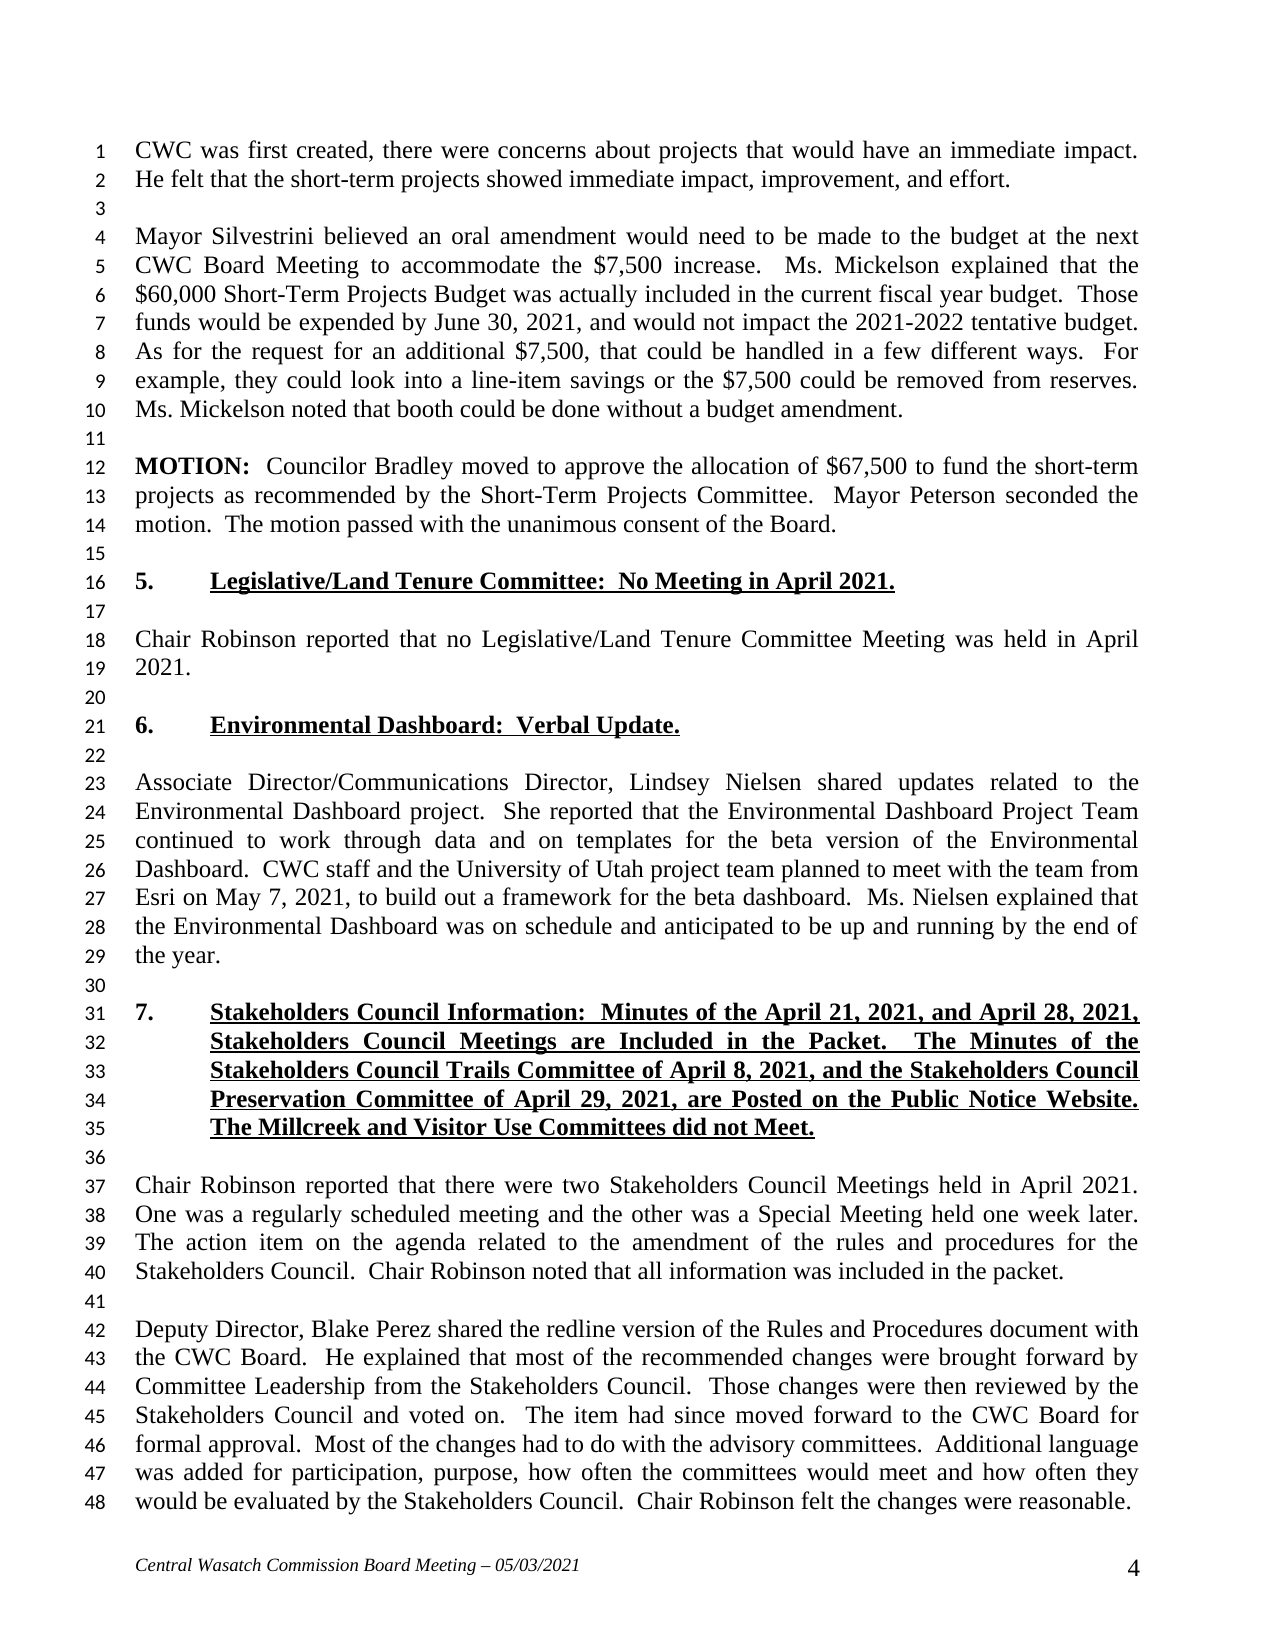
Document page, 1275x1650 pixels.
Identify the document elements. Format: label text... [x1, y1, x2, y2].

text Deputy Director, Blake Perez shared the redline version of the Rules and Procedures document with the CWC Board. He explained that most of the recommended changes were brought forward by Committee Leadership from the Stakeholders Council. Those changes were then reviewed by the Stakeholders Council and voted on. The item had since moved forward to the CWC Board for formal approval. Most of the changes had to do with the advisory committees. Additional language was added for participation, purpose, how often the committees would meet and how often they would be evaluated by the Stakeholders Council. Chair Robinson felt the changes were reasonable. [135, 1314, 1140, 1515]
text Mayor Silvestrini believed an oral amendment would need to be made to the budget at the next CWC Board Meeting to accommodate the $7,500 increase. Ms. Mickelson explained that the $60,000 Short-Term Projects Budget was actually included in the current fiscal year budget. Those funds would be expended by June 30, 2021, and would not impact the 2021-2022 tentative budget. As for the request for an additional $7,500, that could be handled in a few different ways. For example, they could look into a line-item savings or the $7,500 could be removed from reserves. Ms. Mickelson noted that booth could be done without a budget amendment. [135, 221, 1140, 422]
text Chair Robinson reported that there were two Stakeholders Council Meetings held in April 2021. One was a regularly scheduled meeting and the other was a Special Meeting held one week later. The action item on the agenda related to the amendment of the rules and procedures for the Stakeholders Council. Chair Robinson noted that all information was included in the packet. [135, 1170, 1140, 1285]
list Environmental Dashboard: Verbal Update. [135, 710, 1140, 739]
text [135, 135, 1140, 192]
list Stakeholders Council Information: Minutes of the April 21, 2021, and April 28, 2021, Stakeholders Council Meetings are Included in the Packet. The Minutes of the Stakeholders Council Trails Committee of April 8, 2021, and the Stakeholders Council Preservation Committee of April 29, 2021, are Posted on the Public Notice Website. The Millcreek and Visitor Use Committees did not Meet. [135, 997, 1140, 1141]
text Associate Director/Communications Director, Lindsey Nielsen shared updates related to the Environmental Dashboard project. She reported that the Environmental Dashboard Project Team continued to work through data and on templates for the beta version of the Environmental Dashboard. CWC staff and the University of Utah project team planned to meet with the team from Esri on May 7, 2021, to build out a framework for the beta dashboard. Ms. Nielsen explained that the Environmental Dashboard was on schedule and anticipated to be up and running by the end of the year. [135, 767, 1140, 969]
list Legislative/Land Tenure Committee: No Meeting in April 2021. [135, 566, 1140, 595]
text Chair Robinson reported that no Legislative/Land Tenure Committee Meeting was held in April 2021. [135, 624, 1140, 681]
text MOTION: Councilor Bradley moved to approve the allocation of $67,500 to fund the short-term projects as recommended by the Short-Term Projects Committee. Mayor Peterson seconded the motion. The motion passed with the unanimous consent of the Board. [135, 451, 1140, 537]
